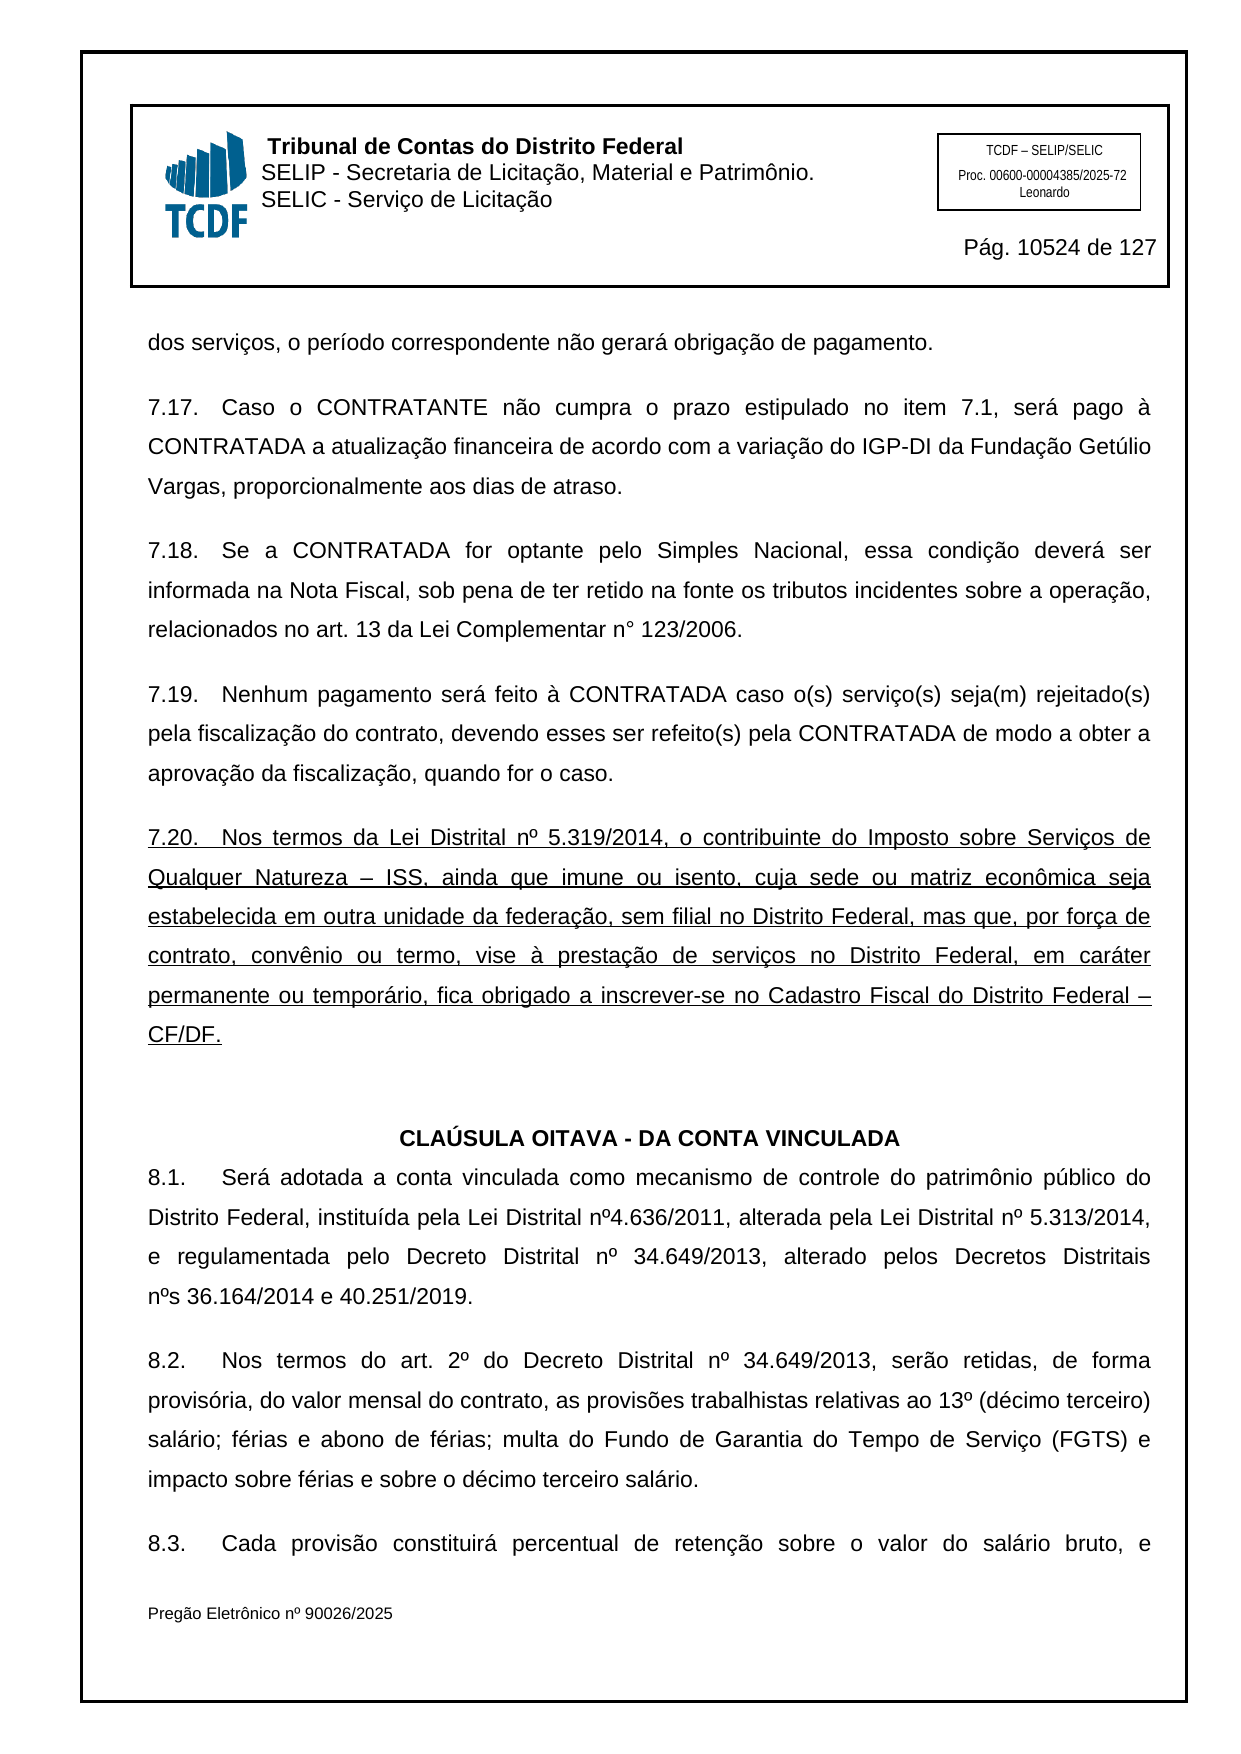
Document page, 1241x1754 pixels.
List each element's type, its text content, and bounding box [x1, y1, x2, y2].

text 7.17. Caso o CONTRATANTE não cumpra o prazo estipulado no item 7.1, será pago à CONTRATADA a atualização financeira de acordo com a variação do IGP-DI da Fundação Getúlio Vargas, proporcionalmente aos dias de atraso. [148, 394, 1152, 499]
list Nos termos do art. 2º do Decreto Distrital nº 34.649/2013, serão retidas, de forma provisória, do valor mensal do contrato, as provisões trabalhistas relativas ao 13º (décimo terceiro) salário; férias e abono de férias; multa do Fundo de Garantia do Tempo de Serviço (FGTS) e impacto sobre férias e sobre o décimo terceiro salário. [148, 1347, 1152, 1492]
text 7.20. Nos termos da Lei Distrital nº 5.319/2014, o contribuinte do Imposto sobre Serviços de Qualquer Natureza – ISS, ainda que imune ou isento, cuja sede ou matriz econômica seja estabelecida em outra unidade da federação, sem filial no Distrito Federal, mas que, por força de contrato, convênio ou termo, vise à prestação de serviços no Distrito Federal, em caráter permanente ou temporário, fica obrigado a inscrever-se no Cadastro Fiscal do Distrito Federal – CF/DF. [148, 1006, 1152, 1048]
text 7.20. Nos termos da Lei Distrital nº 5.319/2014, o contribuinte do Imposto sobre Serviços de Qualquer Natureza – ISS, ainda que imune ou isento, cuja sede ou matriz econômica seja estabelecida em outra unidade da federação, sem filial no Distrito Federal, mas que, por força de contrato, convênio ou termo, vise à prestação de serviços no Distrito Federal, em caráter permanente ou temporário, fica obrigado a inscrever-se no Cadastro Fiscal do Distrito Federal – CF/DF. [148, 824, 1152, 1005]
list Será adotada a conta vinculada como mecanismo de controle do patrimônio público do Distrito Federal, instituída pela Lei Distrital nº4.636/2011, alterada pela Lei Distrital nº 5.313/2014, e regulamentada pelo Decreto Distrital nº 34.649/2013, alterado pelos Decretos Distritais nºs 36.164/2014 e 40.251/2019. [148, 1164, 1152, 1309]
text 7.19. Nenhum pagamento será feito à CONTRATADA caso o(s) serviço(s) seja(m) rejeitado(s) pela fiscalização do contrato, devendo esses ser refeito(s) pela CONTRATADA de modo a obter a aprovação da fiscalização, quando for o caso. [148, 681, 1152, 786]
text CLAÚSULA OITAVA - DA CONTA VINCULADA [148, 1125, 1152, 1152]
text 7.18. Se a CONTRATADA for optante pelo Simples Nacional, essa condição deverá ser informada na Nota Fiscal, sob pena de ter retido na fonte os tributos incidentes sobre a operação, relacionados no art. 13 da Lei Complementar n° 123/2006. [148, 537, 1152, 642]
picture [150, 128, 262, 240]
